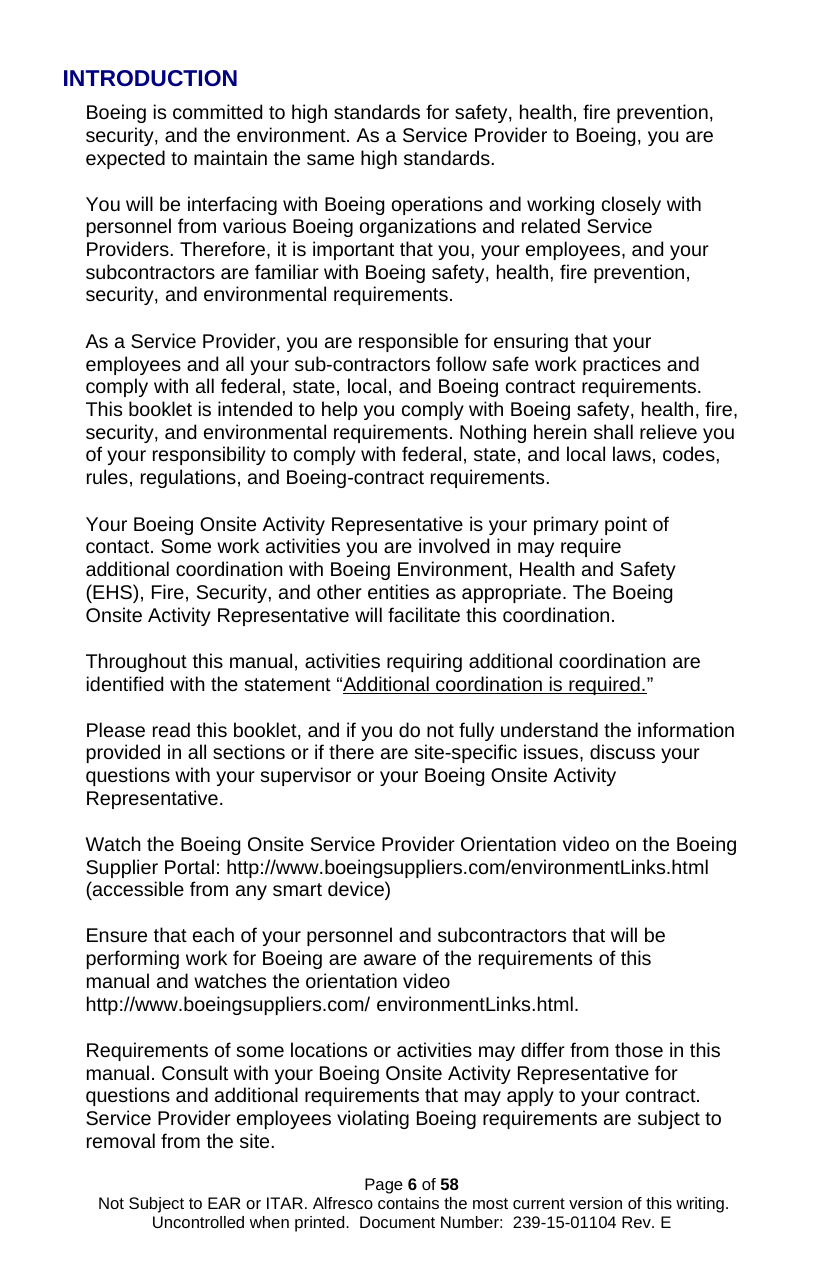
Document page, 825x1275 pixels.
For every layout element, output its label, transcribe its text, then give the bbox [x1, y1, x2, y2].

text Requirements of some locations or activities may differ from those in this manual. Consult with your Boeing Onsite Activity Representative for questions and additional requirements that may apply to your contract. Service Provider employees violating Boeing requirements are subject to removal from the site. [85, 1039, 724, 1152]
subtitle INTRODUCTION [62, 65, 760, 91]
text You will be interfacing with Boeing operations and working closely with personnel from various Boeing organizations and related Service Providers. Therefore, it is important that you, your employees, and your subcontractors are familiar with Boeing safety, health, fire prevention, security, and environmental requirements. [85, 192, 711, 306]
text Boeing is committed to high standards for safety, health, fire prevention, security, and the environment. As a Service Provider to Boeing, you are expected to maintain the same high standards. [85, 101, 715, 169]
text Please read this booklet, and if you do not fully understand the information provided in all sections or if there are site-specific issues, discuss your questions with your supervisor or your Boeing Onsite Activity Representative. [85, 718, 738, 809]
text Your Boeing Onsite Activity Representative is your primary point of contact. Some work activities you are involved in may require additional coordination with Boeing Environment, Health and Safety (EHS), Fire, Security, and other entities as appropriate. The Boeing Onsite Activity Representative will facilitate this coordination. [85, 513, 712, 626]
text Ensure that each of your personnel and subcontractors that will be performing work for Boeing are aware of the requirements of this manual and watches the orientation video http://www.boeingsuppliers.com/ environmentLinks.html. [85, 924, 722, 1015]
text Watch the Boeing Onsite Service Provider Orientation video on the Boeing Supplier Portal: http://www.boeingsuppliers.com/environmentLinks.html (accessible from any smart device) [85, 833, 740, 901]
text As a Service Provider, you are responsible for ensuring that your employees and all your sub-contractors follow safe work practices and comply with all federal, state, local, and Boeing contract requirements. This booklet is intended to help you comply with Boeing safety, health, fire, security, and environmental requirements. Nothing herein shall relieve you of your responsibility to comply with federal, state, and local laws, codes, rules, regulations, and Boeing-contract requirements. [85, 330, 739, 489]
text Throughout this manual, activities requiring additional coordination are identified with the statement “Additional coordination is required.” [85, 650, 701, 695]
